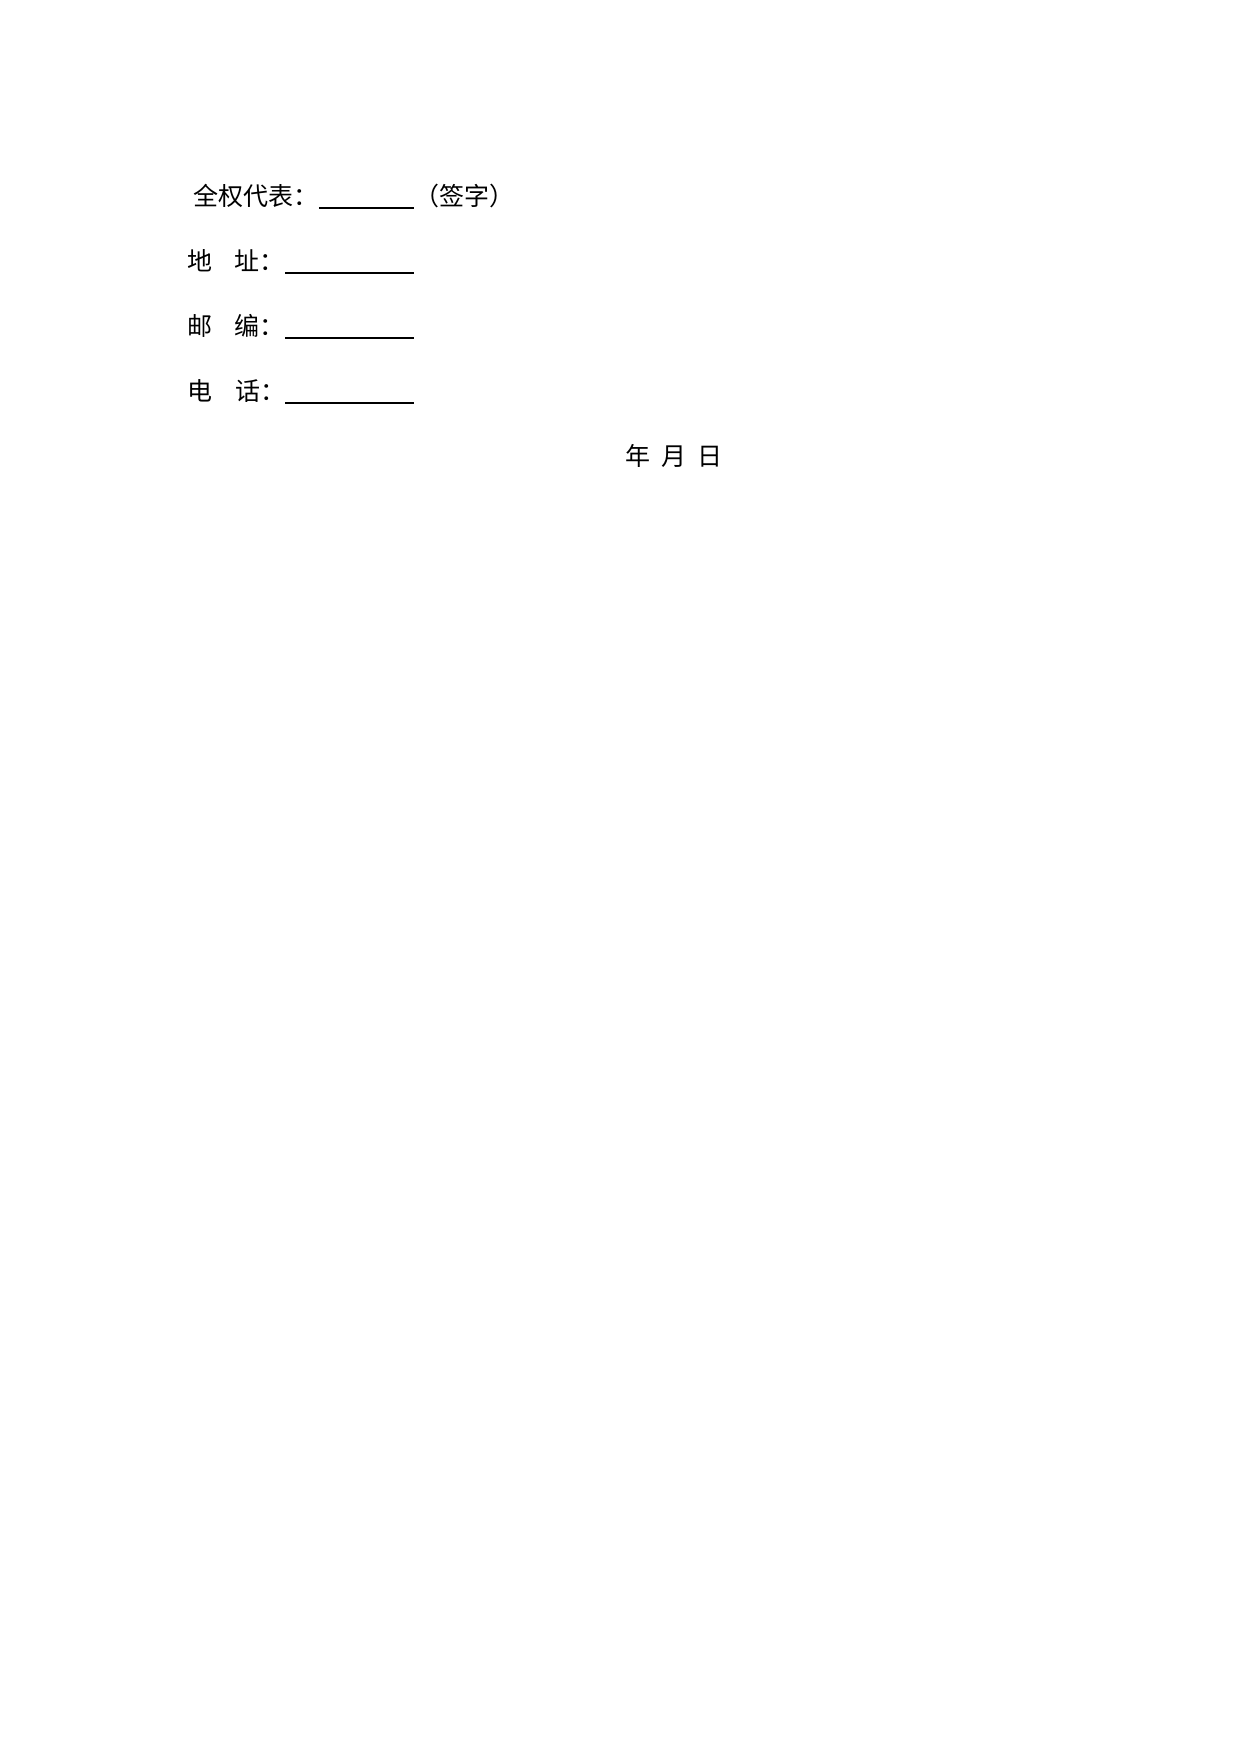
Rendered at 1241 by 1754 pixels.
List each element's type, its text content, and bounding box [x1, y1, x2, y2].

text 全权代表： （签字） [194, 162, 1053, 227]
text 邮 编： [187, 292, 1053, 357]
text 年 月 日 [187, 422, 1053, 487]
text 电 话： [187, 357, 1053, 422]
text 地 址： [187, 227, 1053, 292]
